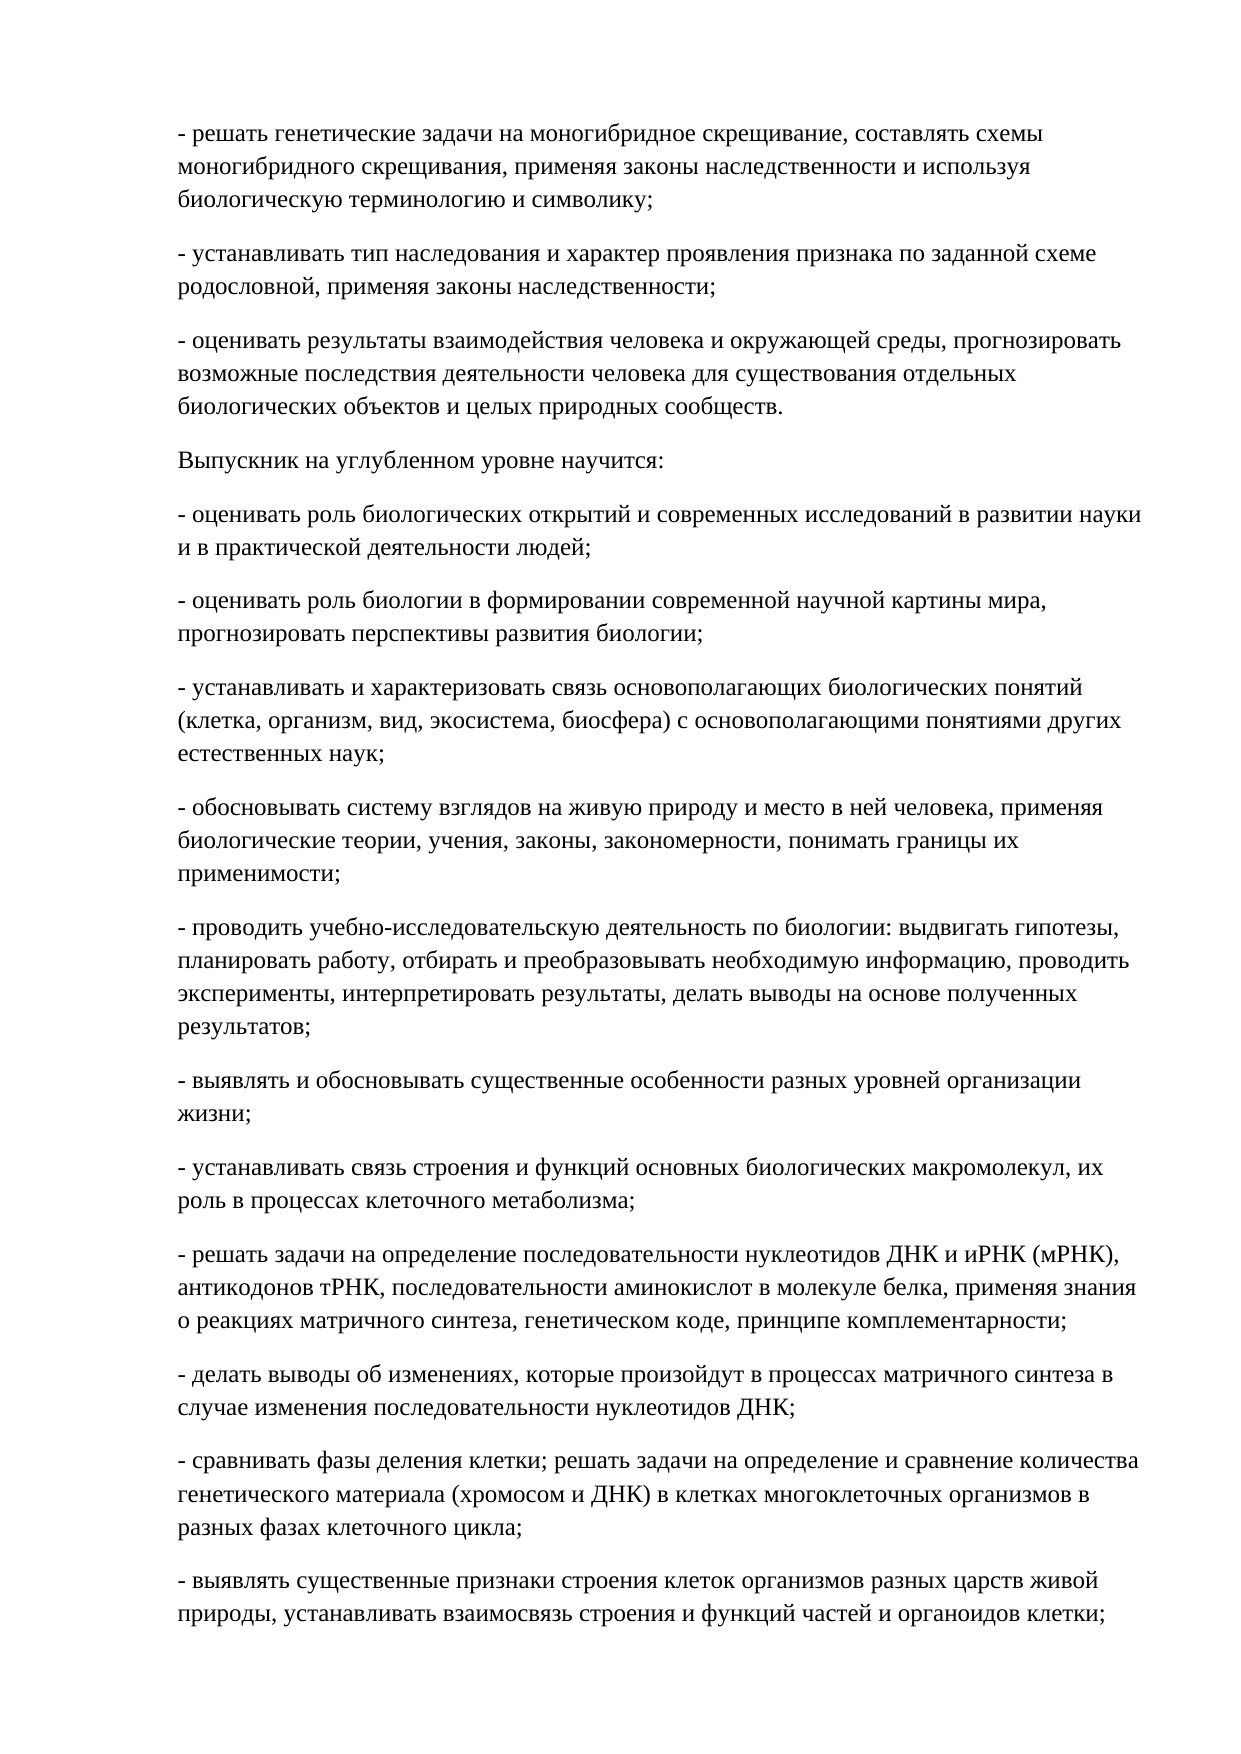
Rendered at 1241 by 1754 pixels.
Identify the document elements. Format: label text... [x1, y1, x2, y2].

text - решать задачи на определение последовательности нуклеотидов ДНК и иРНК (мРНК), антикодонов тРНК, последовательности аминокислот в молекуле белка, применяя знания о реакциях матричного синтеза, генетическом коде, принципе комплементарности; [177, 1239, 1152, 1334]
text - проводить учебно-исследовательскую деятельность по биологии: выдвигать гипотезы, планировать работу, отбирать и преобразовывать необходимую информацию, проводить эксперименты, интерпретировать результаты, делать выводы на основе полученных результатов; [177, 912, 1152, 1040]
text - оценивать результаты взаимодействия человека и окружающей среды, прогнозировать возможные последствия деятельности человека для существования отдельных биологических объектов и целых природных сообществ. [177, 325, 1152, 420]
text - устанавливать и характеризовать связь основополагающих биологических понятий (клетка, организм, вид, экосистема, биосфера) с основополагающими понятиями других естественных наук; [177, 672, 1152, 767]
text - выявлять и обосновывать существенные особенности разных уровней организации жизни; [177, 1065, 1152, 1127]
text - сравнивать фазы деления клетки; решать задачи на определение и сравнение количества генетического материала (хромосом и ДНК) в клетках многоклеточных организмов в разных фазах клеточного цикла; [177, 1446, 1152, 1540]
text - выявлять существенные признаки строения клеток организмов разных царств живой природы, устанавливать взаимосвязь строения и функций частей и органоидов клетки; [177, 1566, 1152, 1627]
text - решать генетические задачи на моногибридное скрещивание, составлять схемы моногибридного скрещивания, применяя законы наследственности и используя биологическую терминологию и символику; [177, 118, 1152, 213]
text Выпускник на углубленном уровне научится: [177, 445, 1152, 473]
text - делать выводы об изменениях, которые произойдут в процессах матричного синтеза в случае изменения последовательности нуклеотидов ДНК; [177, 1359, 1152, 1421]
text - оценивать роль биологических открытий и современных исследований в развитии науки и в практической деятельности людей; [177, 499, 1152, 560]
text - оценивать роль биологии в формировании современной научной картины мира, прогнозировать перспективы развития биологии; [177, 586, 1152, 647]
text - обосновывать систему взглядов на живую природу и место в ней человека, применяя биологические теории, учения, законы, закономерности, понимать границы их применимости; [177, 792, 1152, 887]
text - устанавливать связь строения и функций основных биологических макромолекул, их роль в процессах клеточного метаболизма; [177, 1152, 1152, 1214]
text - устанавливать тип наследования и характер проявления признака по заданной схеме родословной, применяя законы наследственности; [177, 238, 1152, 300]
